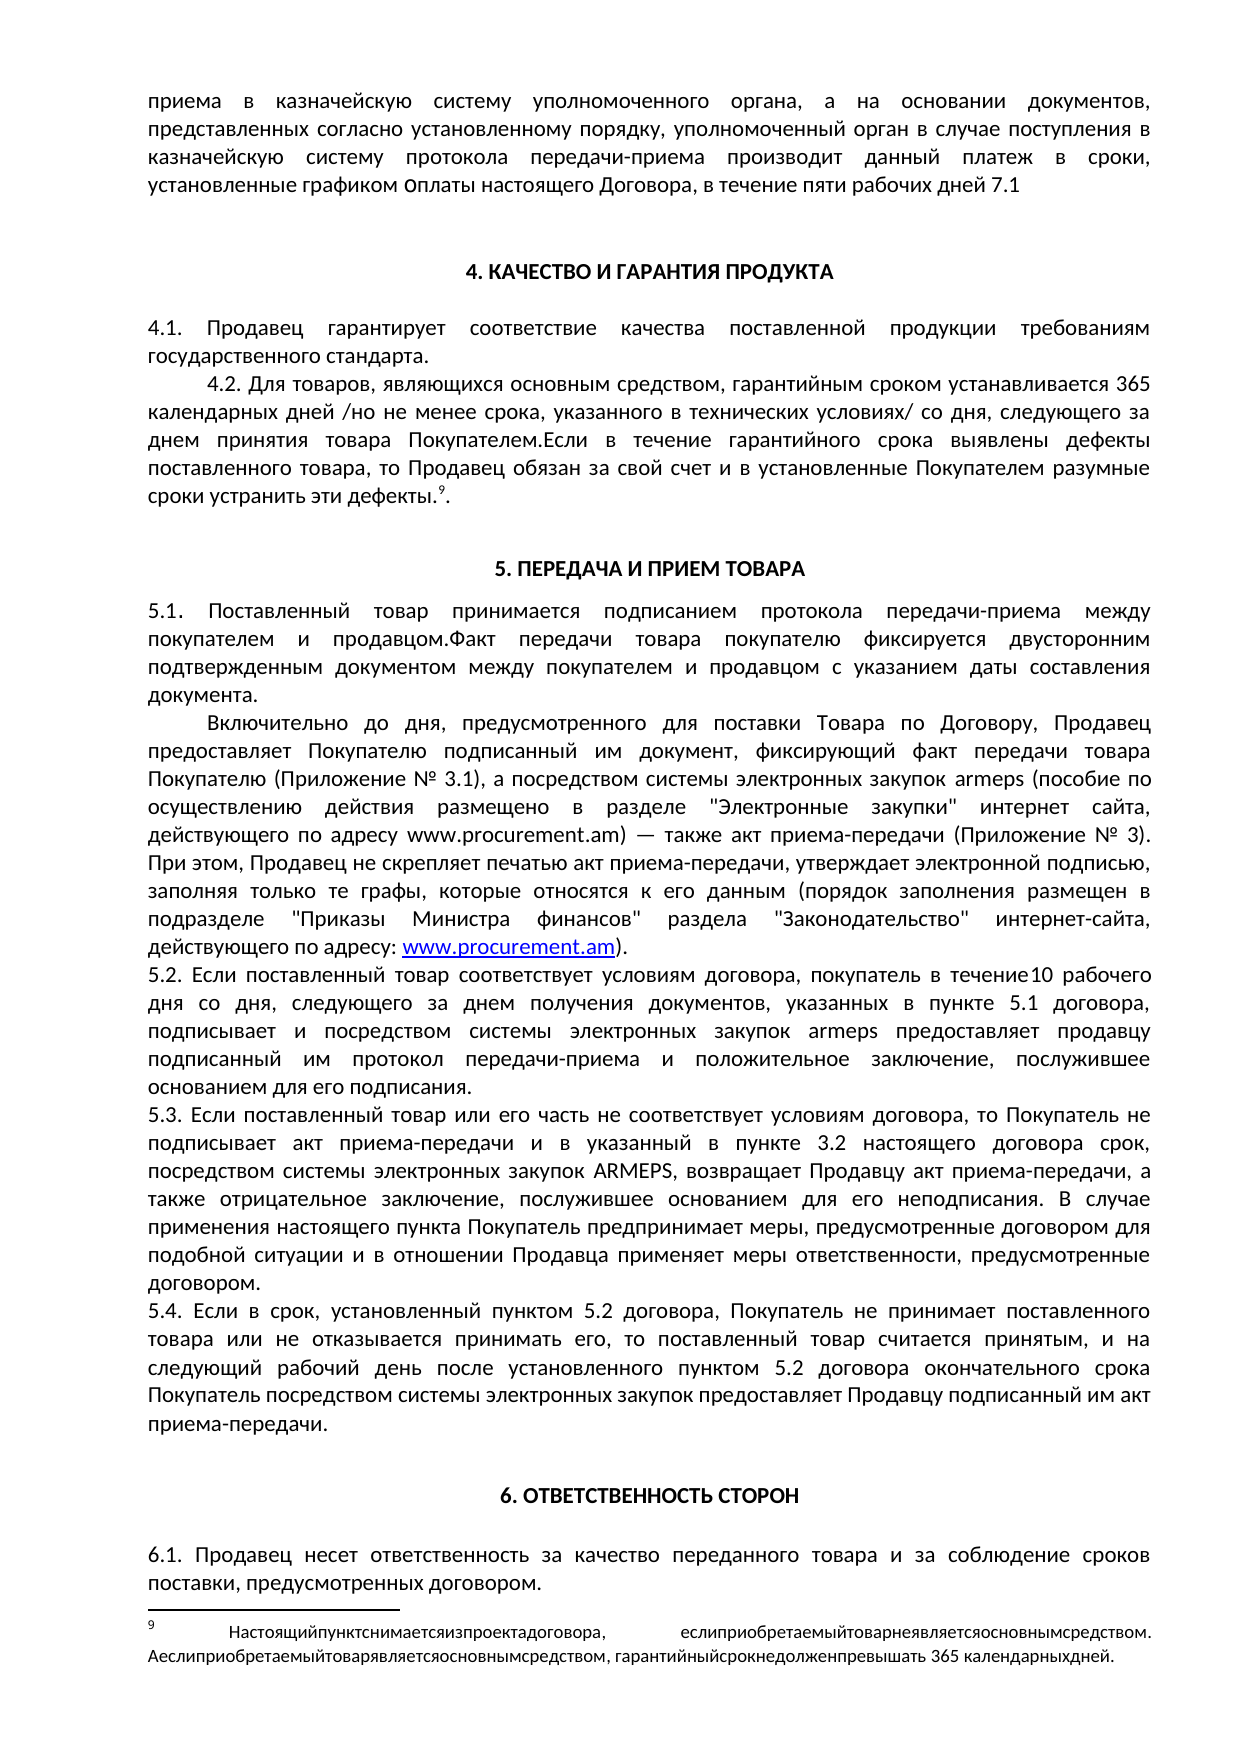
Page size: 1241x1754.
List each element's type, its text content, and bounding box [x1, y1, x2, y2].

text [148, 86, 1152, 198]
text 4.2. Для товаров, являющихся основным средством, гарантийным сроком устанавливается 365 календарных дней /но не менее срока, указанного в технических условиях/ со дня, следующего за днем принятия товара Покупателем.Если в течение гарантийного срока выявлены дефекты поставленного товара, то Продавец обязан за свой счет и в установленные Покупателем разумные сроки устранить эти дефекты.. [148, 369, 1152, 509]
text 4. КАЧЕСТВО И ГАРАНТИЯ ПРОДУКТА [148, 257, 1152, 285]
text 5.2. Если поставленный товар соответствует условиям договора, покупатель в течение10 рабочего дня со дня, следующего за днем получения документов, указанных в пункте 5.1 договора, подписывает и посредством системы электронных закупок armeps предоставляет продавцу подписанный им протокол передачи-приема и положительное заключение, послужившее основанием для его подписания. [148, 960, 1152, 1100]
text 5.4. Если в срок, установленный пунктом 5.2 договора, Покупатель не принимает поставленного товара или не отказывается принимать его, то поставленный товар считается принятым, и на следующий рабочий день после установленного пунктом 5.2 договора окончательного срока Покупатель посредством системы электронных закупок предоставляет Продавцу подписанный им акт приема-передачи. [148, 1297, 1152, 1437]
text 4.1. Продавец гарантирует соответствие качества поставленной продукции требованиям государственного стандарта. [148, 313, 1152, 369]
text 5. ПЕРЕДАЧА И ПРИЕМ ТОВАРА [148, 554, 1152, 582]
text 5.3. Если поставленный товар или его часть не соответствует условиям договора, то Покупатель не подписывает акт приема-передачи и в указанный в пункте 3.2 настоящего договора срок, посредством системы электронных закупок ARMEPS, возвращает Продавцу акт приема-передачи, а также отрицательное заключение, послужившее основанием для его неподписания. В случае применения настоящего пункта Покупатель предпринимает меры, предусмотренные договором для подобной ситуации и в отношении Продавца применяет меры ответственности, предусмотренные договором. [148, 1100, 1152, 1297]
text 5.1․ Поставленный товар принимается подписанием протокола передачи-приема между покупателем и продавцом.Факт передачи товара покупателю фиксируется двусторонним подтвержденным документом между покупателем и продавцом с указанием даты составления документа. [148, 596, 1152, 708]
text 6. ОТВЕТСТВЕННОСТЬ СТОРОН [148, 1481, 1152, 1509]
text 6.1. Продавец несет ответственность за качество переданного товара и за соблюдение сроков поставки, предусмотренных договором. [148, 1540, 1152, 1596]
text Включительно до дня, предусмотренного для поставки Товара по Договору, Продавец предоставляет Покупателю подписанный им документ, фиксирующий факт передачи товара Покупателю (Приложение № 3.1), а посредством системы электронных закупок armeps (пособие по осуществлению действия размещено в разделе "Электронные закупки" интернет сайта, действующего по адресу www.procurement.am) — также акт приема-передачи (Приложение № 3). При этом, Продавец не скрепляет печатью акт приема-передачи, утверждает электронной подписью, заполняя только те графы, которые относятся к его данным (порядок заполнения размещен в подразделе "Приказы Министра финансов" раздела "Законодательство" интернет-сайта, действующего по адресу: www.procurement.am). [148, 708, 1152, 960]
